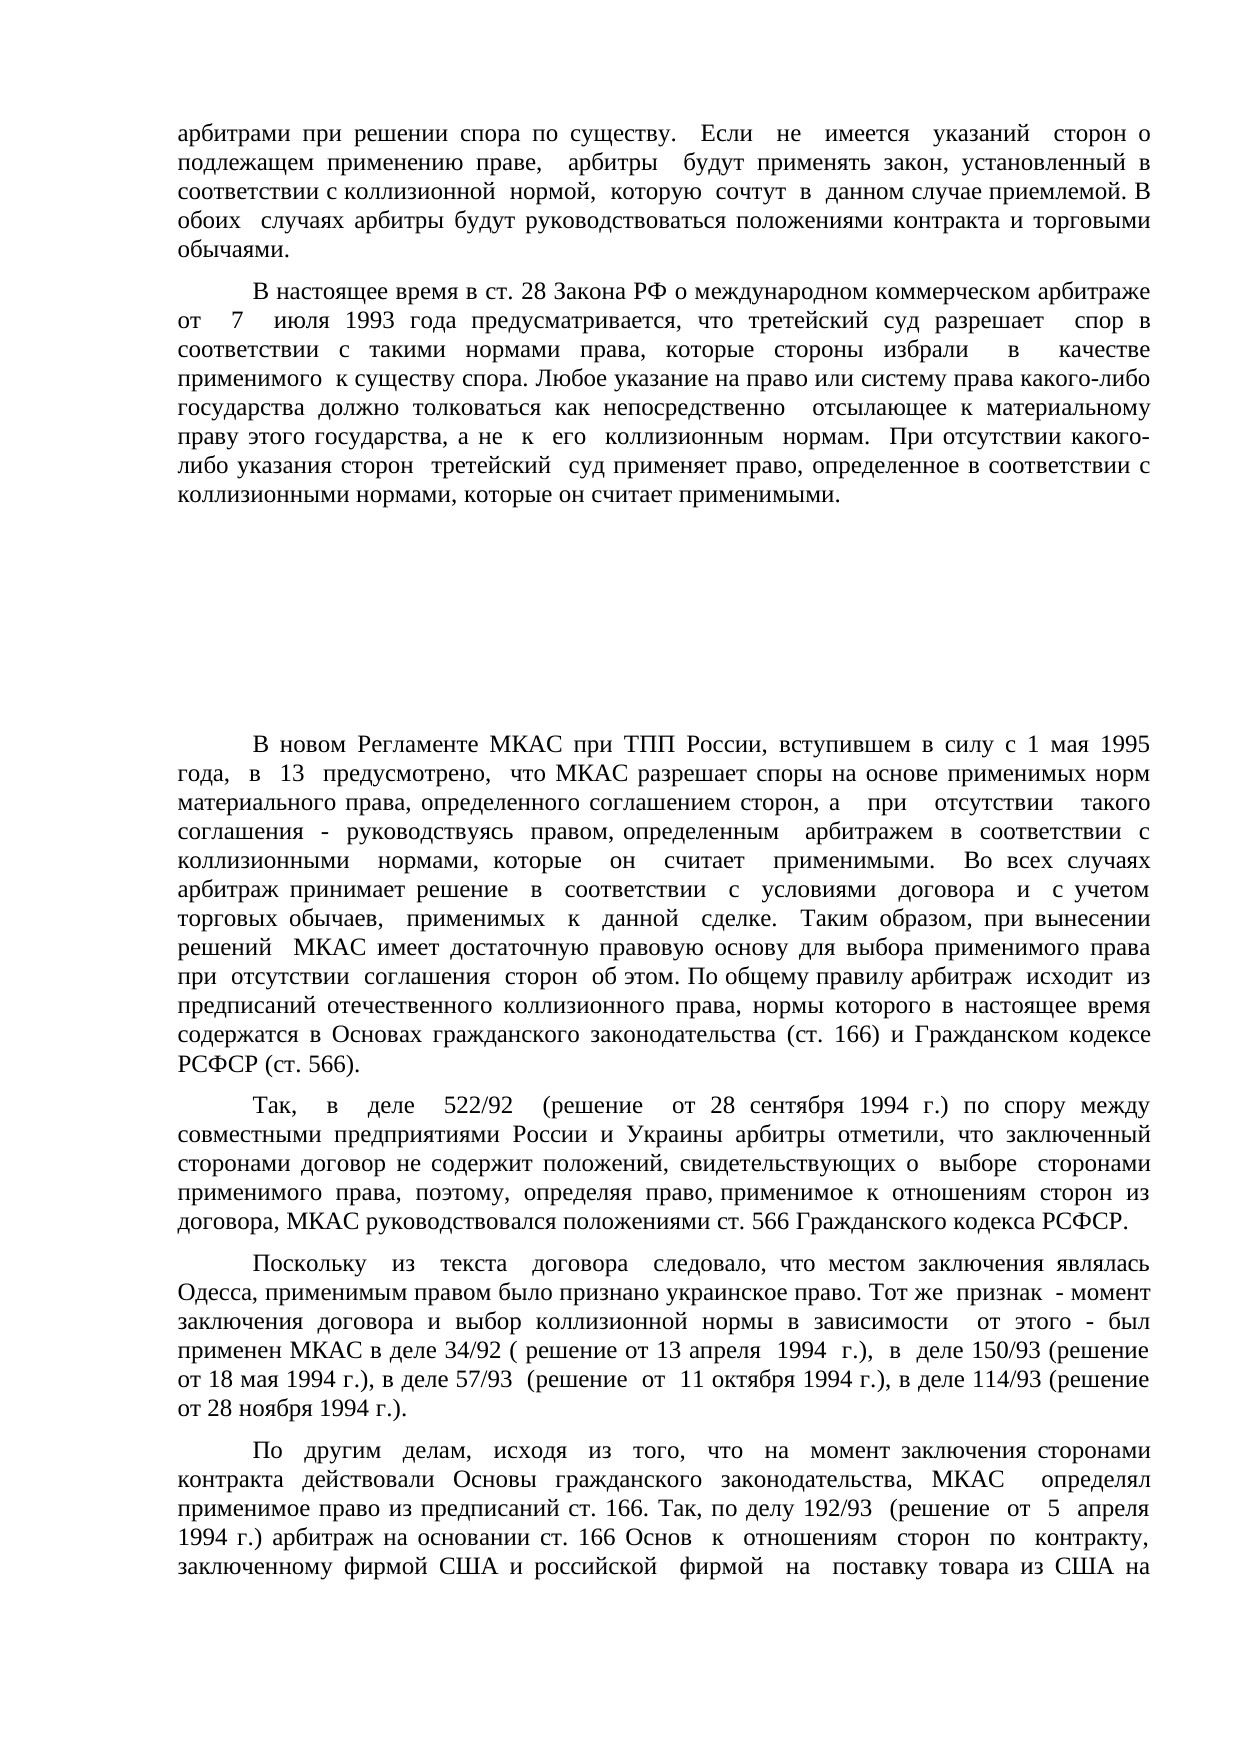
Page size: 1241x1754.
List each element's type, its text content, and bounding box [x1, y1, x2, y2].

text Поскольку из текста договора следовало, что местом заключения являлась Одесса, применимым правом было признано украинское право. Тот же признак - момент заключения договора и выбор коллизионной нормы в зависимости от этого - был применен МКАС в деле 34/92 ( решение от 13 апреля 1994 г.), в деле 150/93 (решение от 18 мая 1994 г.), в деле 57/93 (решение от 11 октября 1994 г.), в деле 114/93 (решение от 28 ноября 1994 г.). [177, 1248, 1152, 1422]
text В новом Регламенте МКАС при ТПП России, вступившем в силу с 1 мая 1995 года, в 13 предусмотрено, что МКАС разрешает споры на основе применимых норм материального права, определенного соглашением сторон, а при отсутствии такого соглашения - руководствуясь правом, определенным арбитражем в соответствии с коллизионными нормами, которые он считает применимыми. Во всех случаях арбитраж принимает решение в соответствии с условиями договора и с учетом торговых обычаев, применимых к данной сделке. Таким образом, при вынесении решений МКАС имеет достаточную правовую основу для выбора применимого права при отсутствии соглашения сторон об этом. По общему правилу арбитраж исходит из предписаний отечественного коллизионного права, нормы которого в настоящее время содержатся в Основах гражданского законодательства (ст. 166) и Гражданском кодексе РСФСР (ст. 566). [177, 729, 1152, 1077]
text Так, в деле 522/92 (решение от 28 сентября 1994 г.) по спору между совместными предприятиями России и Украины арбитры отметили, что заключенный сторонами договор не содержит положений, свидетельствующих о выборе сторонами применимого права, поэтому, определяя право, применимое к отношениям сторон из договора, МКАС руководствовался положениями ст. 566 Гражданского кодекса РСФСР. [177, 1090, 1152, 1235]
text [177, 1435, 1152, 1580]
text В настоящее время в ст. 28 Закона РФ о международном коммерческом арбитраже от 7 июля 1993 года предусматривается, что третейский суд разрешает спор в соответствии с такими нормами права, которые стороны избрали в качестве применимого к существу спора. Любое указание на право или систему права какого-либо государства должно толковаться как непосредственно отсылающее к материальному праву этого государства, а не к его коллизионным нормам. При отсутствии какого-либо указания сторон третейский суд применяет право, определенное в соответствии с коллизионными нормами, которые он считает применимыми. [177, 276, 1152, 508]
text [177, 118, 1152, 263]
